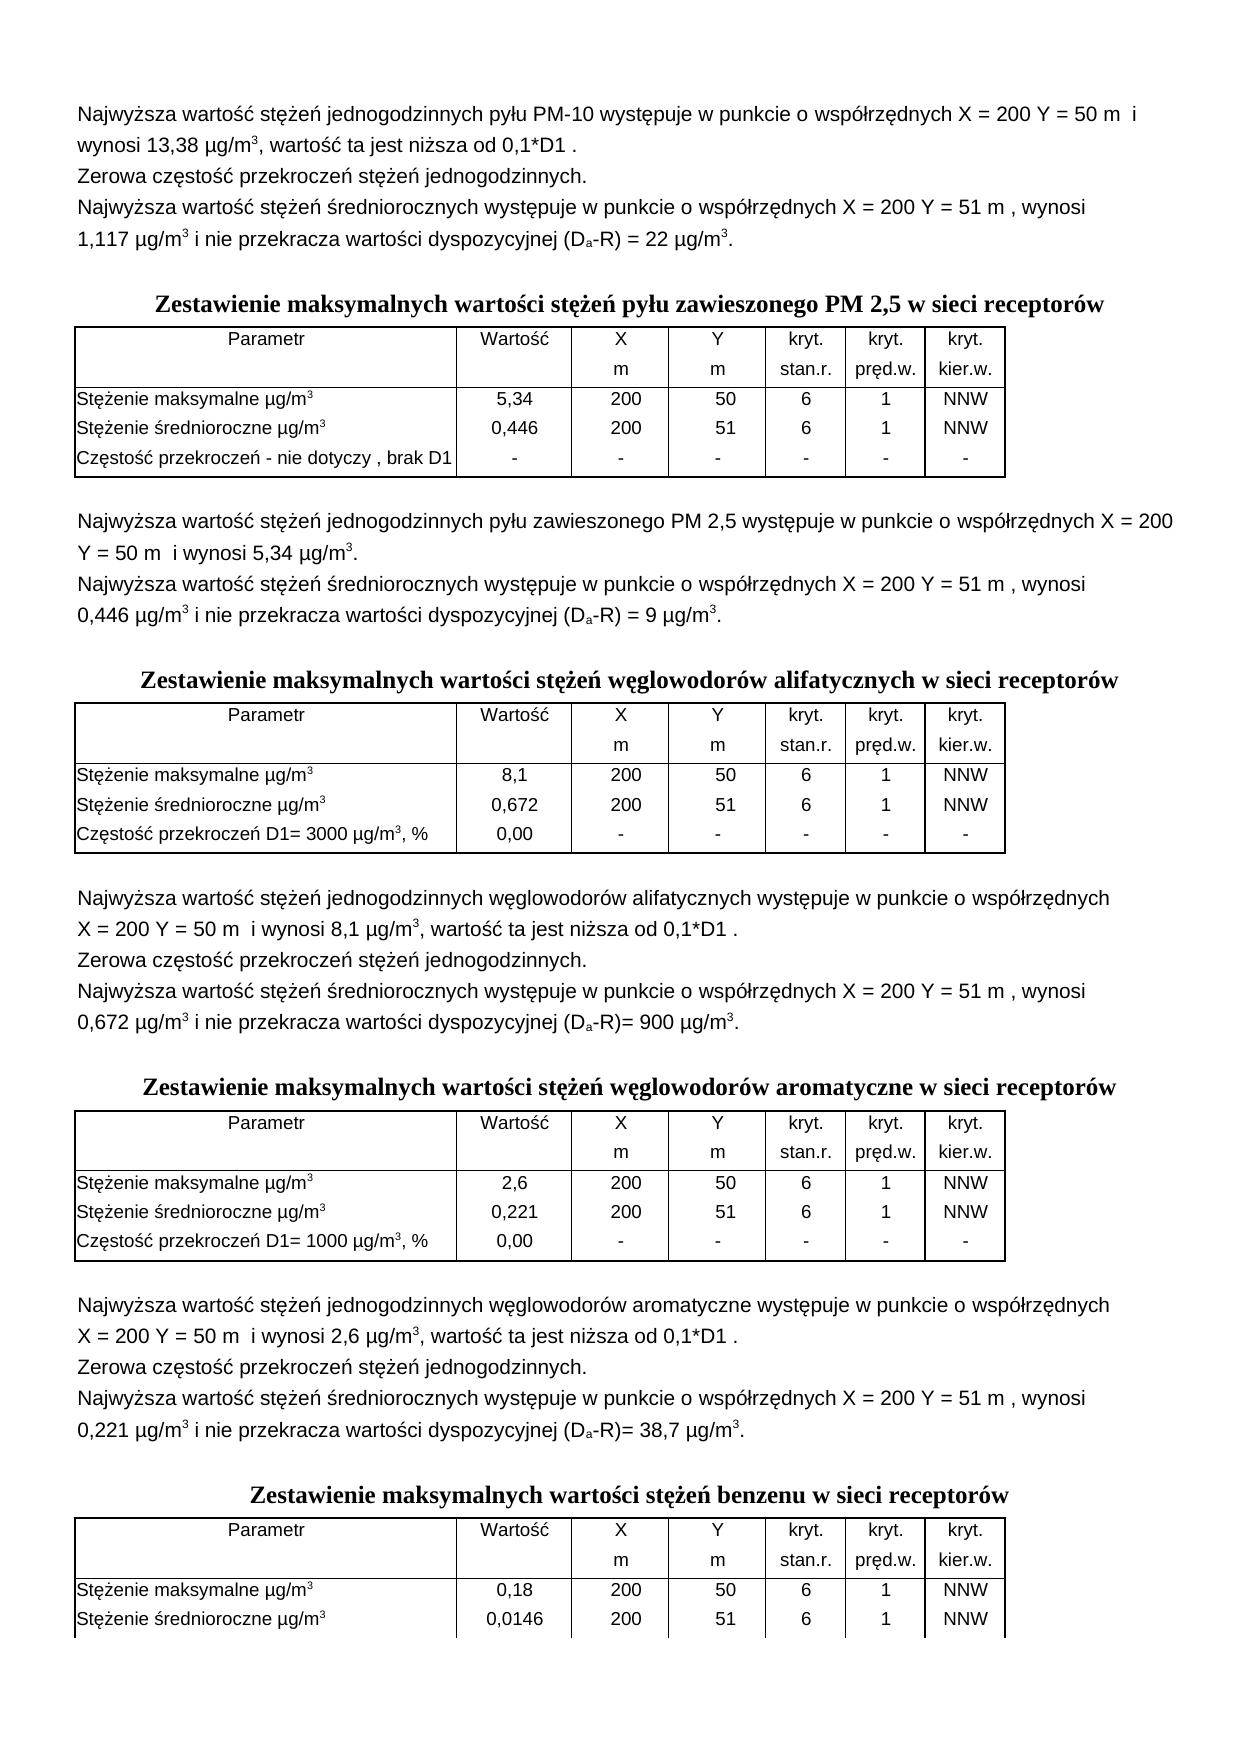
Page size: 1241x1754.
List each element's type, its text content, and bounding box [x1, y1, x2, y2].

table_cell 1 [846, 1201, 924, 1230]
table_cell Stężenie średnioroczne µg/m3 [76, 794, 456, 823]
table_cell 50 [669, 1579, 765, 1608]
table_cell kier.w. [926, 1549, 1004, 1578]
table_cell - [846, 1230, 924, 1259]
table_cell [457, 1549, 571, 1578]
table_header Wartość [457, 1519, 571, 1548]
table_header Parametr [76, 1112, 456, 1141]
table_cell kier.w. [926, 358, 1004, 387]
table_cell kier.w. [926, 734, 1004, 763]
table_header kryt. [766, 1112, 845, 1141]
table_cell 6 [766, 764, 845, 793]
table_header kryt. [926, 704, 1004, 734]
table_header Y [669, 1519, 765, 1548]
table_header kryt. [926, 1112, 1004, 1141]
table_cell - [669, 823, 765, 852]
table_cell 200 [572, 1171, 668, 1201]
table_cell NNW [926, 388, 1004, 417]
text Zerowa częstość przekroczeń stężeń jednogodzinnych. [77, 1355, 1182, 1379]
table_cell 0,0146 [457, 1608, 571, 1638]
table_cell 0,18 [457, 1579, 571, 1608]
table_cell 200 [572, 764, 668, 793]
table_header Wartość [457, 704, 571, 734]
table_cell - [846, 447, 924, 476]
table_cell - [846, 823, 924, 852]
table_cell NNW [926, 1608, 1004, 1638]
table_cell [457, 358, 571, 387]
table_cell stan.r. [766, 734, 845, 763]
text Zestawienie maksymalnych wartości stężeń węglowodorów aromatyczne w sieci receptorów [77, 1072, 1182, 1101]
table_cell m [572, 358, 668, 387]
table_header kryt. [846, 704, 924, 734]
table_cell 6 [766, 1608, 845, 1638]
table_header kryt. [766, 1519, 845, 1548]
table_header kryt. [846, 328, 924, 357]
table_cell Stężenie maksymalne µg/m3 [76, 764, 456, 793]
table_cell m [669, 734, 765, 763]
table_cell Stężenie maksymalne µg/m3 [76, 1171, 456, 1201]
table_header Parametr [76, 704, 456, 734]
table_cell Stężenie średnioroczne µg/m3 [76, 417, 456, 447]
table_cell 5,34 [457, 388, 571, 417]
table_cell 0,00 [457, 1230, 571, 1259]
table_cell 51 [669, 1201, 765, 1230]
table_cell NNW [926, 794, 1004, 823]
table_cell - [457, 447, 571, 476]
table_cell 200 [572, 417, 668, 447]
table_cell NNW [926, 764, 1004, 793]
table_cell [76, 734, 456, 763]
table_header Y [669, 1112, 765, 1141]
table_cell - [926, 823, 1004, 852]
table_cell 50 [669, 764, 765, 793]
table_cell 200 [572, 1608, 668, 1638]
table_cell 1 [846, 794, 924, 823]
table_cell [76, 358, 456, 387]
table_cell 200 [572, 388, 668, 417]
table_cell 51 [669, 1608, 765, 1638]
table_cell m [572, 1549, 668, 1578]
table_cell 6 [766, 388, 845, 417]
table_cell Częstość przekroczeń D1= 1000 µg/m3, % [76, 1230, 456, 1259]
table_header Y [669, 328, 765, 357]
table_cell NNW [926, 1171, 1004, 1201]
text Najwyższa wartość stężeń średniorocznych występuje w punkcie o współrzędnych X = 200 Y = 51 m , wynosi 1,117 µg/m3 i nie przekracza wartości dyspozycyjnej (Da-R) = 22 µg/m3. [77, 195, 1182, 250]
table_cell 8,1 [457, 764, 571, 793]
text Najwyższa wartość stężeń średniorocznych występuje w punkcie o współrzędnych X = 200 Y = 51 m , wynosi 0,221 µg/m3 i nie przekracza wartości dyspozycyjnej (Da-R)= 38,7 µg/m3. [77, 1386, 1182, 1441]
text Zerowa częstość przekroczeń stężeń jednogodzinnych. [77, 164, 1182, 188]
table_cell 200 [572, 794, 668, 823]
table_cell 6 [766, 417, 845, 447]
table_cell NNW [926, 1201, 1004, 1230]
table_header Parametr [76, 1519, 456, 1548]
table_cell - [766, 1230, 845, 1259]
text Najwyższa wartość stężeń jednogodzinnych węglowodorów aromatyczne występuje w punkcie o współrzędnych X = 200 Y = 50 m i wynosi 2,6 µg/m3, wartość ta jest niższa od 0,1*D1 . [77, 1293, 1182, 1348]
table_cell Częstość przekroczeń D1= 3000 µg/m3, % [76, 823, 456, 852]
table_cell 0,221 [457, 1201, 571, 1230]
table_cell 1 [846, 417, 924, 447]
table_cell [457, 1141, 571, 1170]
text Najwyższa wartość stężeń jednogodzinnych węglowodorów alifatycznych występuje w punkcie o współrzędnych X = 200 Y = 50 m i wynosi 8,1 µg/m3, wartość ta jest niższa od 0,1*D1 . [77, 885, 1182, 941]
text Zestawienie maksymalnych wartości stężeń pyłu zawieszonego PM 2,5 w sieci receptorów [77, 289, 1182, 317]
table_header kryt. [766, 704, 845, 734]
text Zestawienie maksymalnych wartości stężeń benzenu w sieci receptorów [77, 1480, 1182, 1508]
table_cell - [669, 1230, 765, 1259]
table_header kryt. [846, 1112, 924, 1141]
table_cell m [572, 1141, 668, 1170]
table_cell 50 [669, 388, 765, 417]
table_cell Stężenie maksymalne µg/m3 [76, 388, 456, 417]
table_header kryt. [926, 1519, 1004, 1548]
table_header kryt. [846, 1519, 924, 1548]
table_cell 1 [846, 388, 924, 417]
table_cell m [669, 1549, 765, 1578]
table_cell NNW [926, 1579, 1004, 1608]
table_cell stan.r. [766, 1141, 845, 1170]
table_cell 1 [846, 764, 924, 793]
table_cell m [572, 734, 668, 763]
table_cell 1 [846, 1608, 924, 1638]
table_cell stan.r. [766, 1549, 845, 1578]
table_header kryt. [766, 328, 845, 357]
table_header X [572, 328, 668, 357]
table_cell 51 [669, 794, 765, 823]
table_header Parametr [76, 328, 456, 357]
table_cell kier.w. [926, 1141, 1004, 1170]
table_cell Stężenie maksymalne µg/m3 [76, 1579, 456, 1608]
table_cell pręd.w. [846, 358, 924, 387]
table_cell - [766, 447, 845, 476]
table_cell - [669, 447, 765, 476]
table_cell [457, 734, 571, 763]
text Zestawienie maksymalnych wartości stężeń węglowodorów alifatycznych w sieci receptorów [77, 665, 1182, 694]
table_cell 6 [766, 1201, 845, 1230]
table_cell 1 [846, 1171, 924, 1201]
text Najwyższa wartość stężeń średniorocznych występuje w punkcie o współrzędnych X = 200 Y = 51 m , wynosi 0,672 µg/m3 i nie przekracza wartości dyspozycyjnej (Da-R)= 900 µg/m3. [77, 979, 1182, 1034]
text Najwyższa wartość stężeń jednogodzinnych pyłu zawieszonego PM 2,5 występuje w punkcie o współrzędnych X = 200 Y = 50 m i wynosi 5,34 µg/m3. [77, 509, 1182, 564]
table_cell pręd.w. [846, 1141, 924, 1170]
table_cell 1 [846, 1579, 924, 1608]
table_cell - [572, 823, 668, 852]
table_cell 0,00 [457, 823, 571, 852]
text Najwyższa wartość stężeń średniorocznych występuje w punkcie o współrzędnych X = 200 Y = 51 m , wynosi 0,446 µg/m3 i nie przekracza wartości dyspozycyjnej (Da-R) = 9 µg/m3. [77, 571, 1182, 627]
table_cell pręd.w. [846, 1549, 924, 1578]
table_cell m [669, 358, 765, 387]
table_cell Częstość przekroczeń - nie dotyczy , brak D1 [76, 447, 456, 476]
table_header X [572, 1519, 668, 1548]
table_cell 200 [572, 1579, 668, 1608]
table_cell 6 [766, 794, 845, 823]
table_cell 51 [669, 417, 765, 447]
table_header X [572, 1112, 668, 1141]
table_cell 0,446 [457, 417, 571, 447]
table_cell - [926, 447, 1004, 476]
table_cell 2,6 [457, 1171, 571, 1201]
table_cell Stężenie średnioroczne µg/m3 [76, 1201, 456, 1230]
table_cell stan.r. [766, 358, 845, 387]
table_cell 6 [766, 1171, 845, 1201]
table_cell 200 [572, 1201, 668, 1230]
table_header kryt. [926, 328, 1004, 357]
table_header Y [669, 704, 765, 734]
table_cell - [572, 447, 668, 476]
table_header Wartość [457, 1112, 571, 1141]
table_cell [76, 1141, 456, 1170]
table_cell 6 [766, 1579, 845, 1608]
table_cell pręd.w. [846, 734, 924, 763]
table_header Wartość [457, 328, 571, 357]
table_cell 50 [669, 1171, 765, 1201]
table_cell 0,672 [457, 794, 571, 823]
text Zerowa częstość przekroczeń stężeń jednogodzinnych. [77, 948, 1182, 972]
table_cell NNW [926, 417, 1004, 447]
table_cell - [766, 823, 845, 852]
table_cell - [926, 1230, 1004, 1259]
table_cell Stężenie średnioroczne µg/m3 [76, 1608, 456, 1638]
table_cell [76, 1549, 456, 1578]
table_header X [572, 704, 668, 734]
text Najwyższa wartość stężeń jednogodzinnych pyłu PM-10 występuje w punkcie o współrzędnych X = 200 Y = 50 m i wynosi 13,38 µg/m3, wartość ta jest niższa od 0,1*D1 . [77, 102, 1182, 157]
table_cell m [669, 1141, 765, 1170]
table_cell - [572, 1230, 668, 1259]
